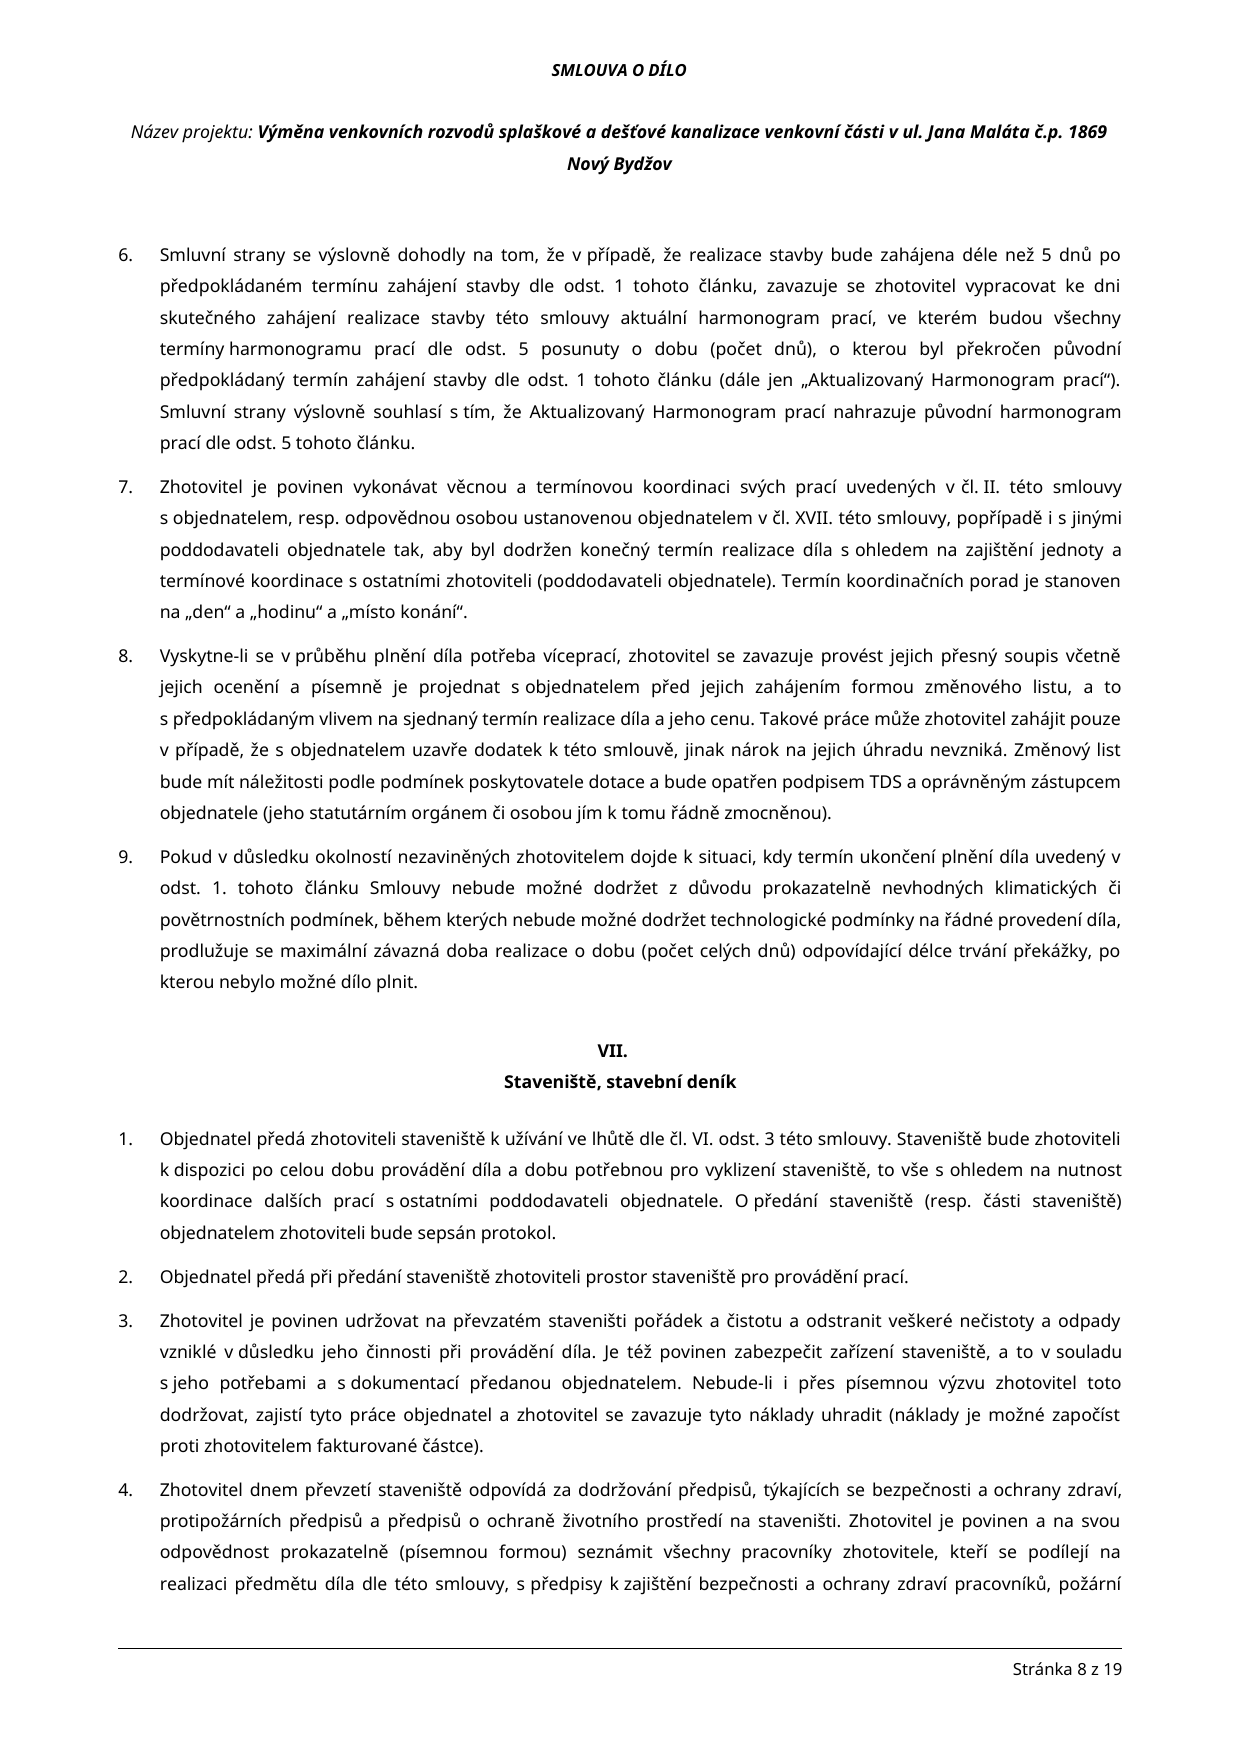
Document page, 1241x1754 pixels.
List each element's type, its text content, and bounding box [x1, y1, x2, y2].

text Objednatel předá při předání staveniště zhotoviteli prostor staveniště pro provádění prací. [118, 1264, 1122, 1288]
text Vyskytne-li se v průběhu plnění díla potřeba víceprací, zhotovitel se zavazuje provést jejich přesný soupis včetně jejich ocenění a písemně je projednat s objednatelem před jejich zahájením formou změnového listu, a to s předpokládaným vlivem na sjednaný termín realizace díla a jeho cenu. Takové práce může zhotovitel zahájit pouze v případě, že s objednatelem uzavře dodatek k této smlouvě, jinak nárok na jejich úhradu nevzniká. Změnový list bude mít náležitosti podle podmínek poskytovatele dotace a bude opatřen podpisem TDS a oprávněným zástupcem objednatele (jeho statutárním orgánem či osobou jím k tomu řádně zmocněnou). [118, 644, 1122, 824]
text Objednatel předá zhotoviteli staveniště k užívání ve lhůtě dle čl. VI. odst. 3 této smlouvy. Staveniště bude zhotoviteli k dispozici po celou dobu provádění díla a dobu potřebnou pro vyklizení staveniště, to vše s ohledem na nutnost koordinace dalších prací s ostatními poddodavateli objednatele. O předání staveniště (resp. části staveniště) objednatelem zhotoviteli bude sepsán protokol. [118, 1126, 1122, 1244]
text Staveniště, stavební deník [118, 1070, 1122, 1094]
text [118, 1477, 1122, 1596]
text Zhotovitel je povinen vykonávat věcnou a termínovou koordinaci svých prací uvedených v čl. II. této smlouvy s objednatelem, resp. odpovědnou osobou ustanovenou objednatelem v čl. XVII. této smlouvy, popřípadě i s jinými poddodavateli objednatele tak, aby byl dodržen konečný termín realizace díla s ohledem na zajištění jednoty a termínové koordinace s ostatními zhotoviteli (poddodavateli objednatele). Termín koordinačních porad je stanoven na „den“ a „hodinu“ a „místo konání“. [118, 474, 1122, 624]
text Zhotovitel je povinen udržovat na převzatém staveništi pořádek a čistotu a odstranit veškeré nečistoty a odpady vzniklé v důsledku jeho činnosti při provádění díla. Je též povinen zabezpečit zařízení staveniště, a to v souladu s jeho potřebami a s dokumentací předanou objednatelem. Nebude-li i přes písemnou výzvu zhotovitel toto dodržovat, zajistí tyto práce objednatel a zhotovitel se zavazuje tyto náklady uhradit (náklady je možné započíst proti zhotovitelem fakturované částce). [118, 1308, 1122, 1458]
text Pokud v důsledku okolností nezaviněných zhotovitelem dojde k situaci, kdy termín ukončení plnění díla uvedený v odst. 1. tohoto článku Smlouvy nebude možné dodržet z důvodu prokazatelně nevhodných klimatických či povětrnostních podmínek, během kterých nebude možné dodržet technologické podmínky na řádné provedení díla, prodlužuje se maximální závazná doba realizace o dobu (počet celých dnů) odpovídající délce trvání překážky, po kterou nebylo možné dílo plnit. [118, 844, 1122, 994]
text Smluvní strany se výslovně dohodly na tom, že v případě, že realizace stavby bude zahájena déle než 5 dnů po předpokládaném termínu zahájení stavby dle odst. 1 tohoto článku, zavazuje se zhotovitel vypracovat ke dni skutečného zahájení realizace stavby této smlouvy aktuální harmonogram prací, ve kterém budou všechny termíny harmonogramu prací dle odst. 5 posunuty o dobu (počet dnů), o kterou byl překročen původní předpokládaný termín zahájení stavby dle odst. 1 tohoto článku (dále jen „Aktualizovaný Harmonogram prací“). Smluvní strany výslovně souhlasí s tím, že Aktualizovaný Harmonogram prací nahrazuje původní harmonogram prací dle odst. 5 tohoto článku. [118, 242, 1122, 455]
